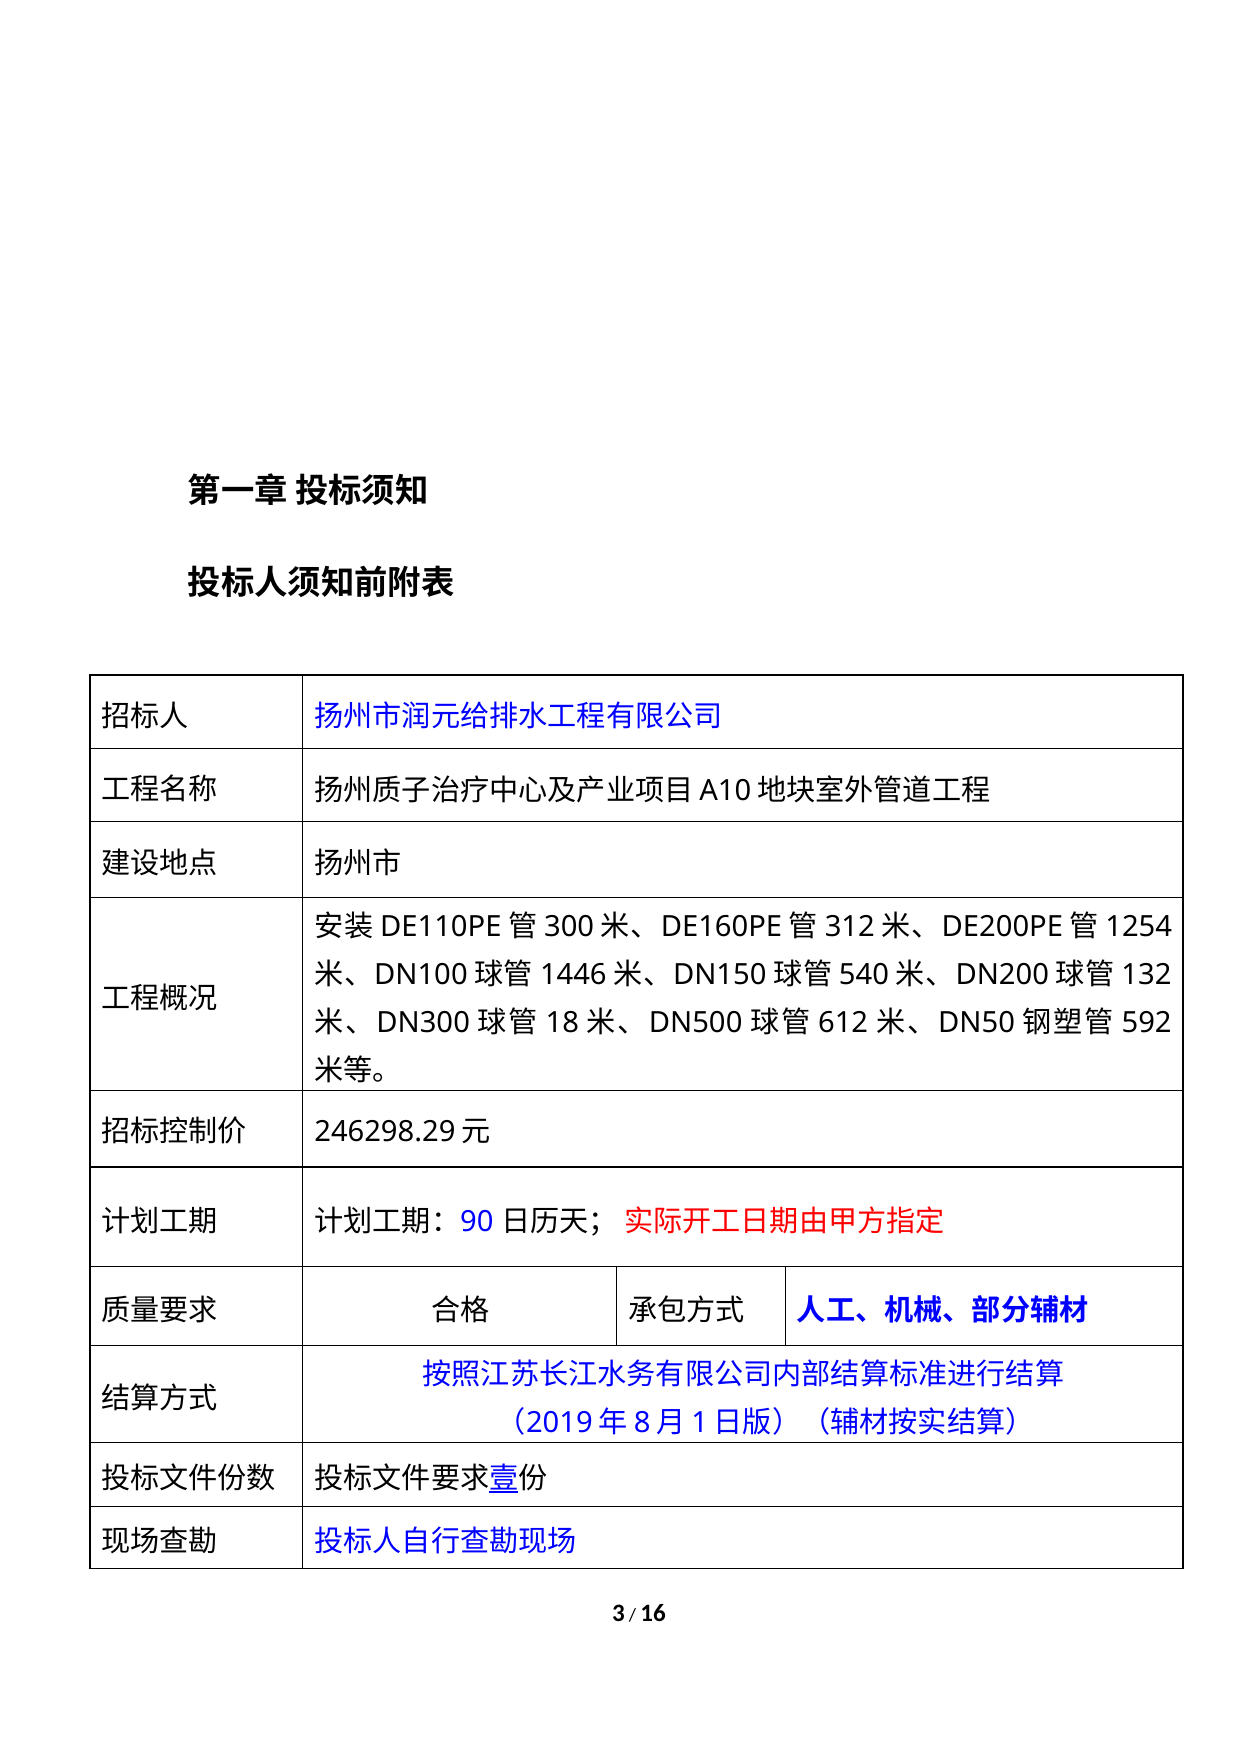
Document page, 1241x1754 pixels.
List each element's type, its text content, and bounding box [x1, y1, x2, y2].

table_header 扬州市润元给排水工程有限公司 [303, 676, 1182, 747]
table_cell 246298.29元 [303, 1091, 1182, 1166]
table_cell 扬州质子治疗中心及产业项目A10地块室外管道工程 [303, 749, 1182, 821]
table_cell 承包方式 [617, 1267, 785, 1345]
table_cell 计划工期 [91, 1168, 302, 1266]
table_cell 工程名称 [91, 749, 302, 821]
table_cell 投标文件要求壹份 [303, 1443, 1182, 1506]
table_cell 按照江苏长江水务有限公司内部结算标准进行结算 （2019年8月1日版）（辅材按实结算） [303, 1346, 1182, 1442]
table_cell 工程概况 [91, 898, 302, 1090]
table_cell 招标控制价 [91, 1091, 302, 1166]
table_cell 建设地点 [91, 822, 302, 897]
title 第一章 投标须知 [187, 455, 1085, 520]
table_header 招标人 [91, 676, 302, 747]
table_cell 投标人自行查勘现场 [303, 1507, 1182, 1568]
subtitle 投标人须知前附表 [187, 547, 1085, 612]
table_cell 人工、机械、部分辅材 [786, 1267, 1182, 1345]
table_cell 质量要求 [91, 1267, 302, 1345]
table_cell 投标文件份数 [91, 1443, 302, 1506]
table_cell 安装DE110PE管300米、DE160PE管312米、DE200PE管1254米、DN100球管1446米、DN150球管540米、DN200球管132米、DN300球管18米、DN500球管612米、DN50钢塑管592米等。 [303, 898, 1182, 1090]
table_cell 结算方式 [91, 1346, 302, 1442]
table_cell 合格 [303, 1267, 616, 1345]
table_cell 计划工期：90 日历天； 实际开工日期由甲方指定 [303, 1168, 1182, 1266]
table_cell 扬州市 [303, 822, 1182, 897]
table_cell 现场查勘 [91, 1507, 302, 1568]
